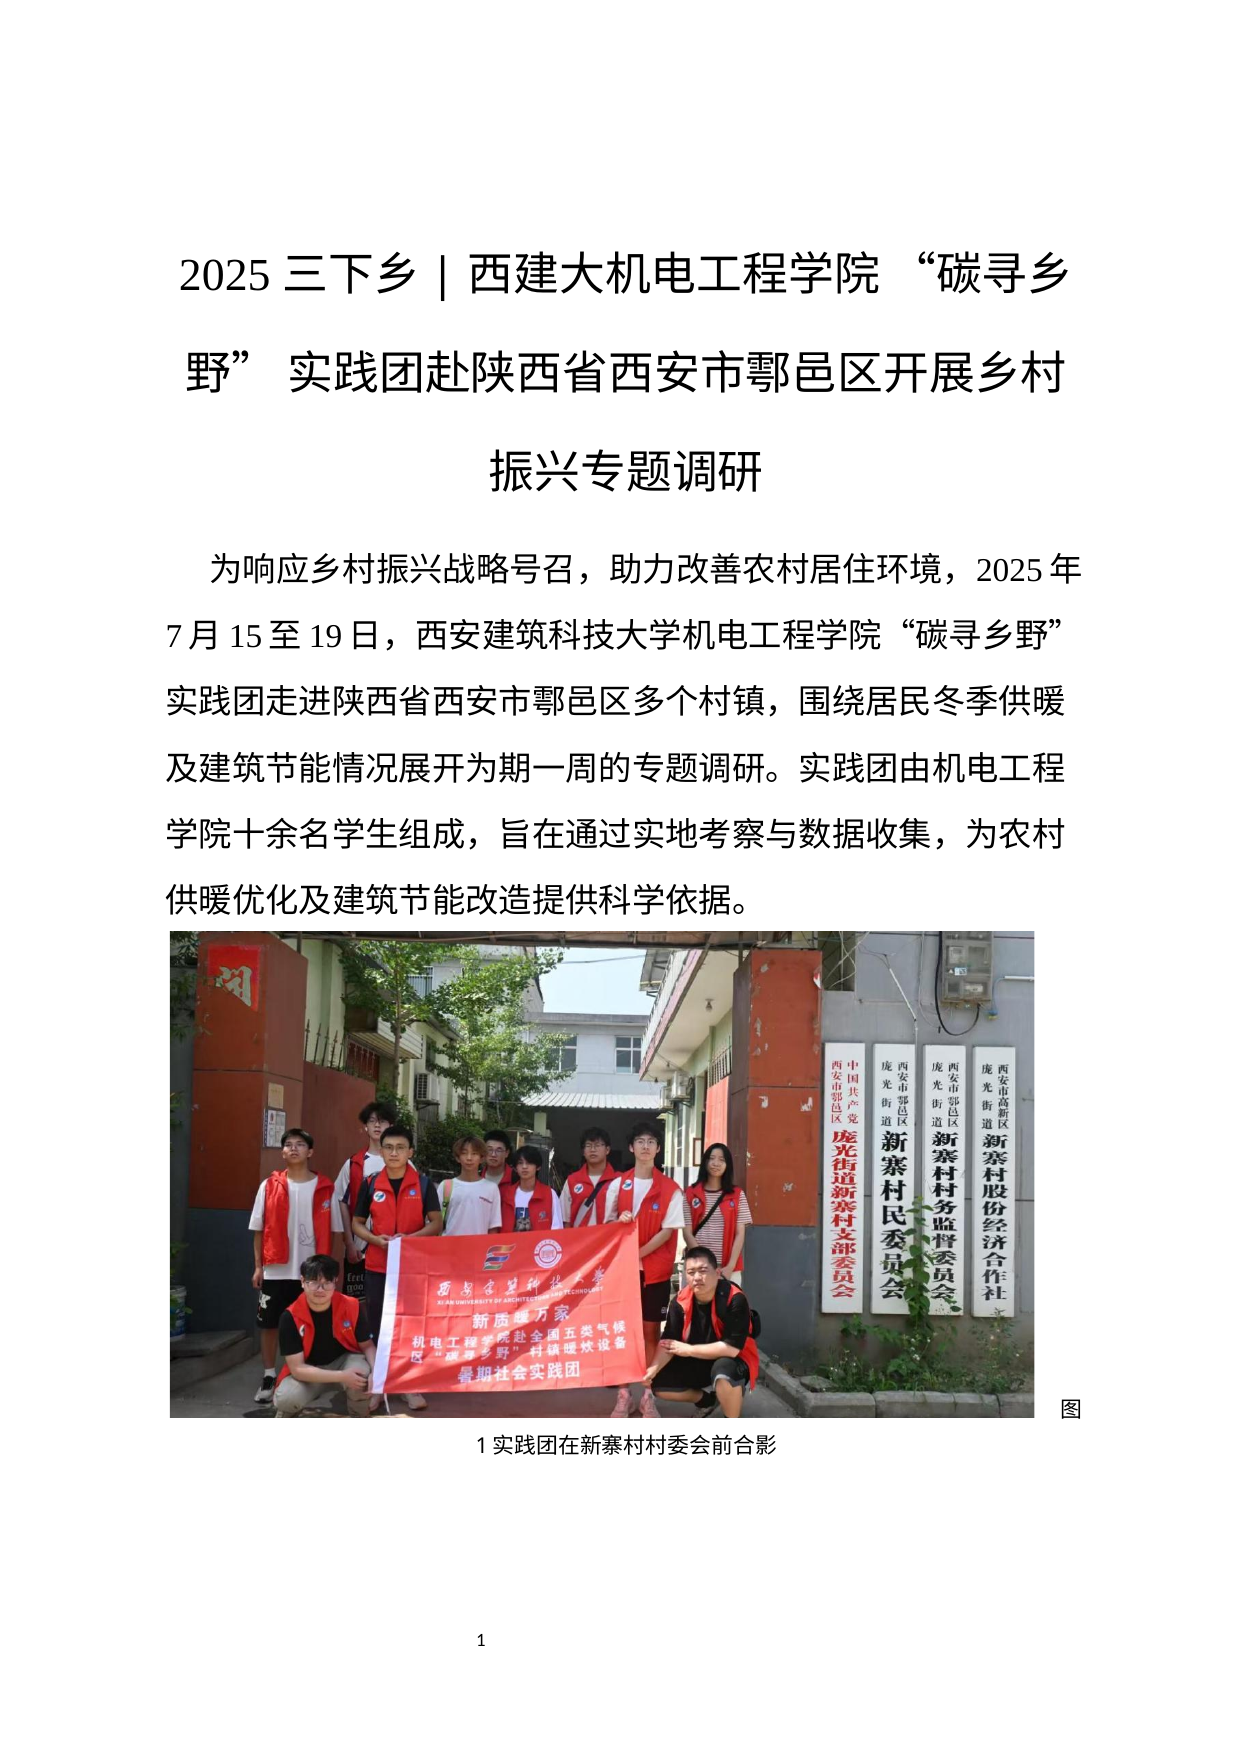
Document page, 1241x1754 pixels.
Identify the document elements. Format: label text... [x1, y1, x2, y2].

subtitle 2025 三下乡 | 西建大机电工程学院 “碳寻乡野” 实践团赴陕西省西安市鄠邑区开展乡村振兴专题调研 [165, 220, 1087, 518]
picture [169, 931, 1035, 1418]
text 为响应乡村振兴战略号召，助力改善农村居住环境，2025年7月15至19日，西安建筑科技大学机电工程学院“碳寻乡野”实践团走进陕西省西安市鄠邑区多个村镇，围绕居民冬季供暖及建筑节能情况展开为期一周的专题调研。实践团由机电工程学院十余名学生组成，旨在通过实地考察与数据收集，为农村供暖优化及建筑节能改造提供科学依据。 [165, 533, 1087, 931]
